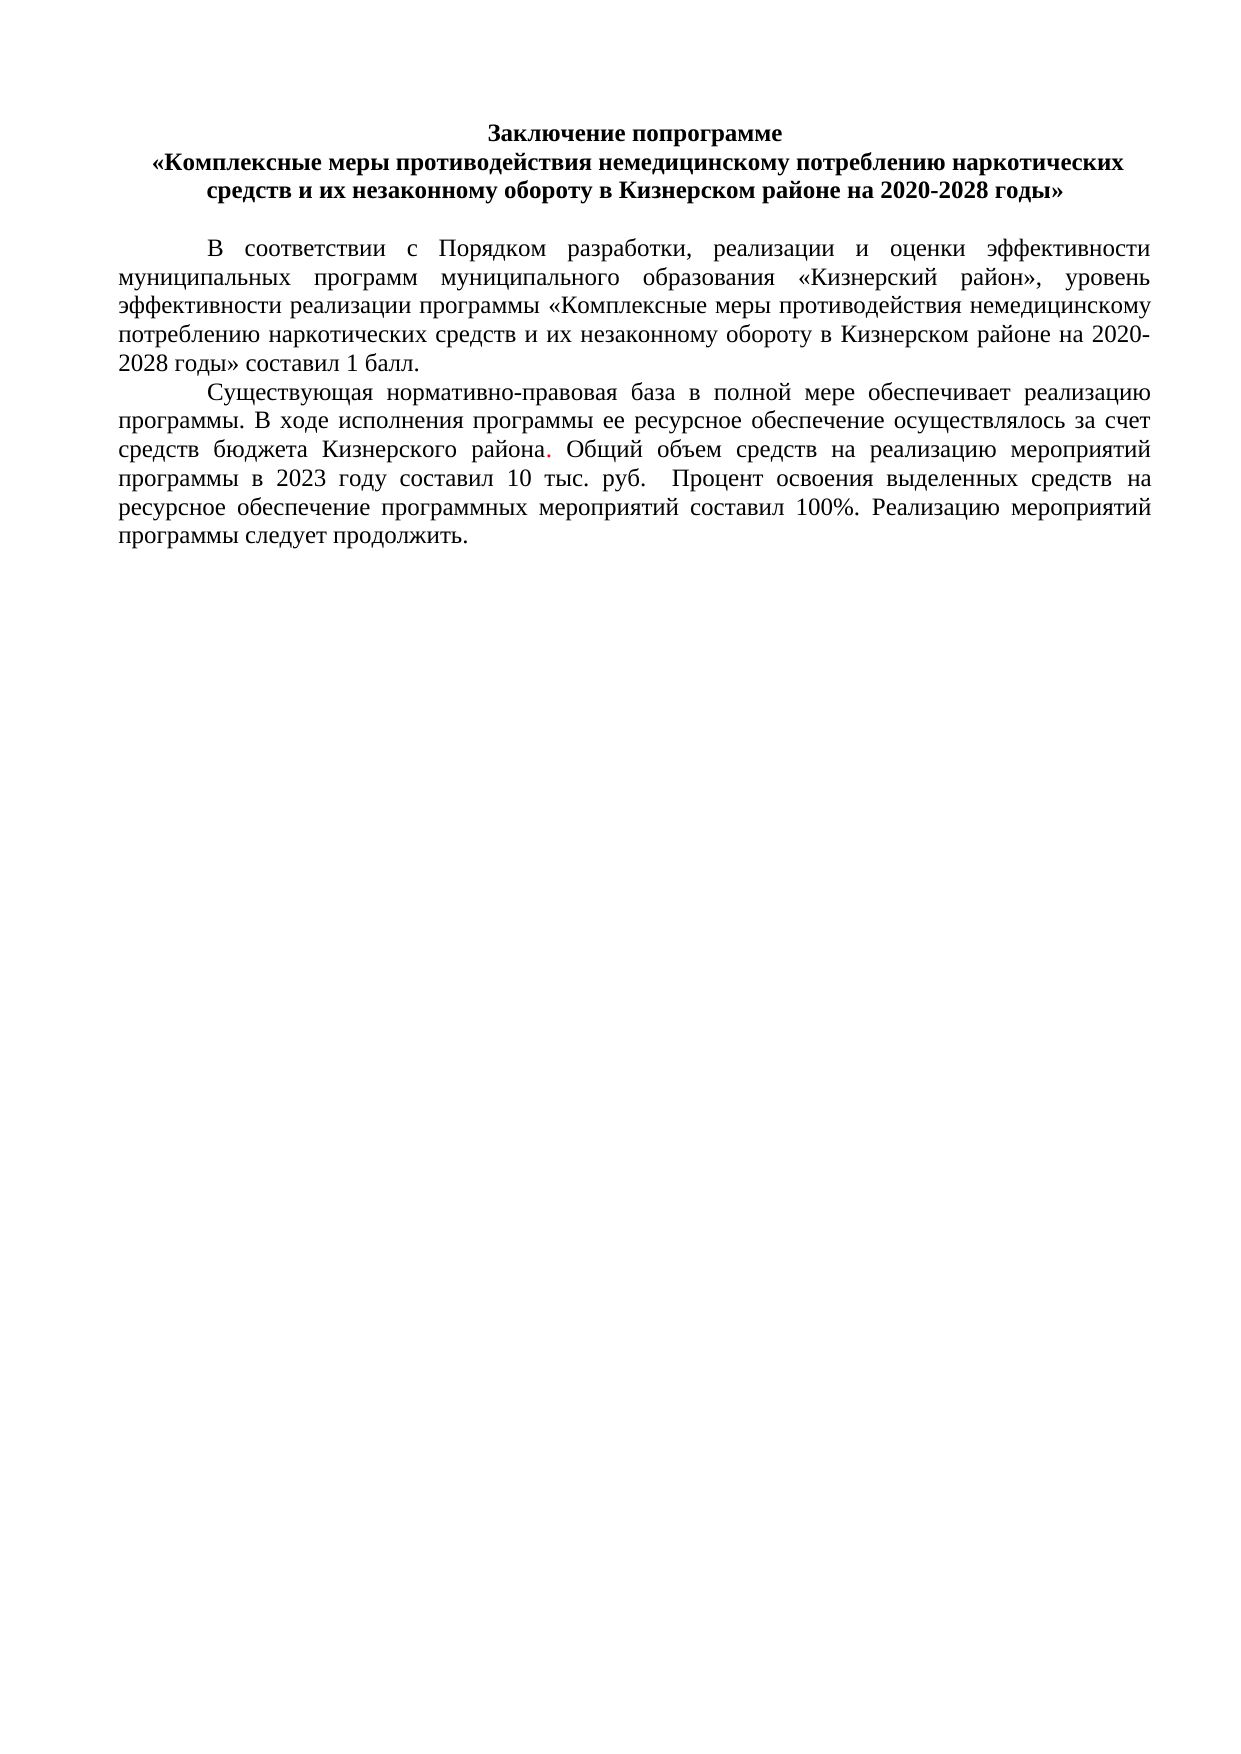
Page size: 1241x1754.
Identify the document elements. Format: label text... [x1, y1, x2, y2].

text Заключение попрограмме [118, 118, 1152, 147]
text В соответствии с Порядком разработки, реализации и оценки эффективности муниципальных программ муниципального образования «Кизнерский район», уровень эффективности реализации программы «Комплексные меры противодействия немедицинскому потреблению наркотических средств и их незаконному обороту в Кизнерском районе на 2020-2028 годы» составил 1 балл. [118, 233, 1152, 377]
text Существующая нормативно-правовая база в полной мере обеспечивает реализацию программы. В ходе исполнения программы ее ресурсное обеспечение осуществлялось за счет средств бюджета Кизнерского района. Общий объем средств на реализацию мероприятий программы в 2023 году составил 10 тыс. руб. Процент освоения выделенных средств на ресурсное обеспечение программных мероприятий составил 100%. Реализацию мероприятий программы следует продолжить. [118, 377, 1152, 549]
text «Комплексные меры противодействия немедицинскому потреблению наркотических средств и их незаконному обороту в Кизнерском районе на 2020-2028 годы» [118, 147, 1152, 204]
